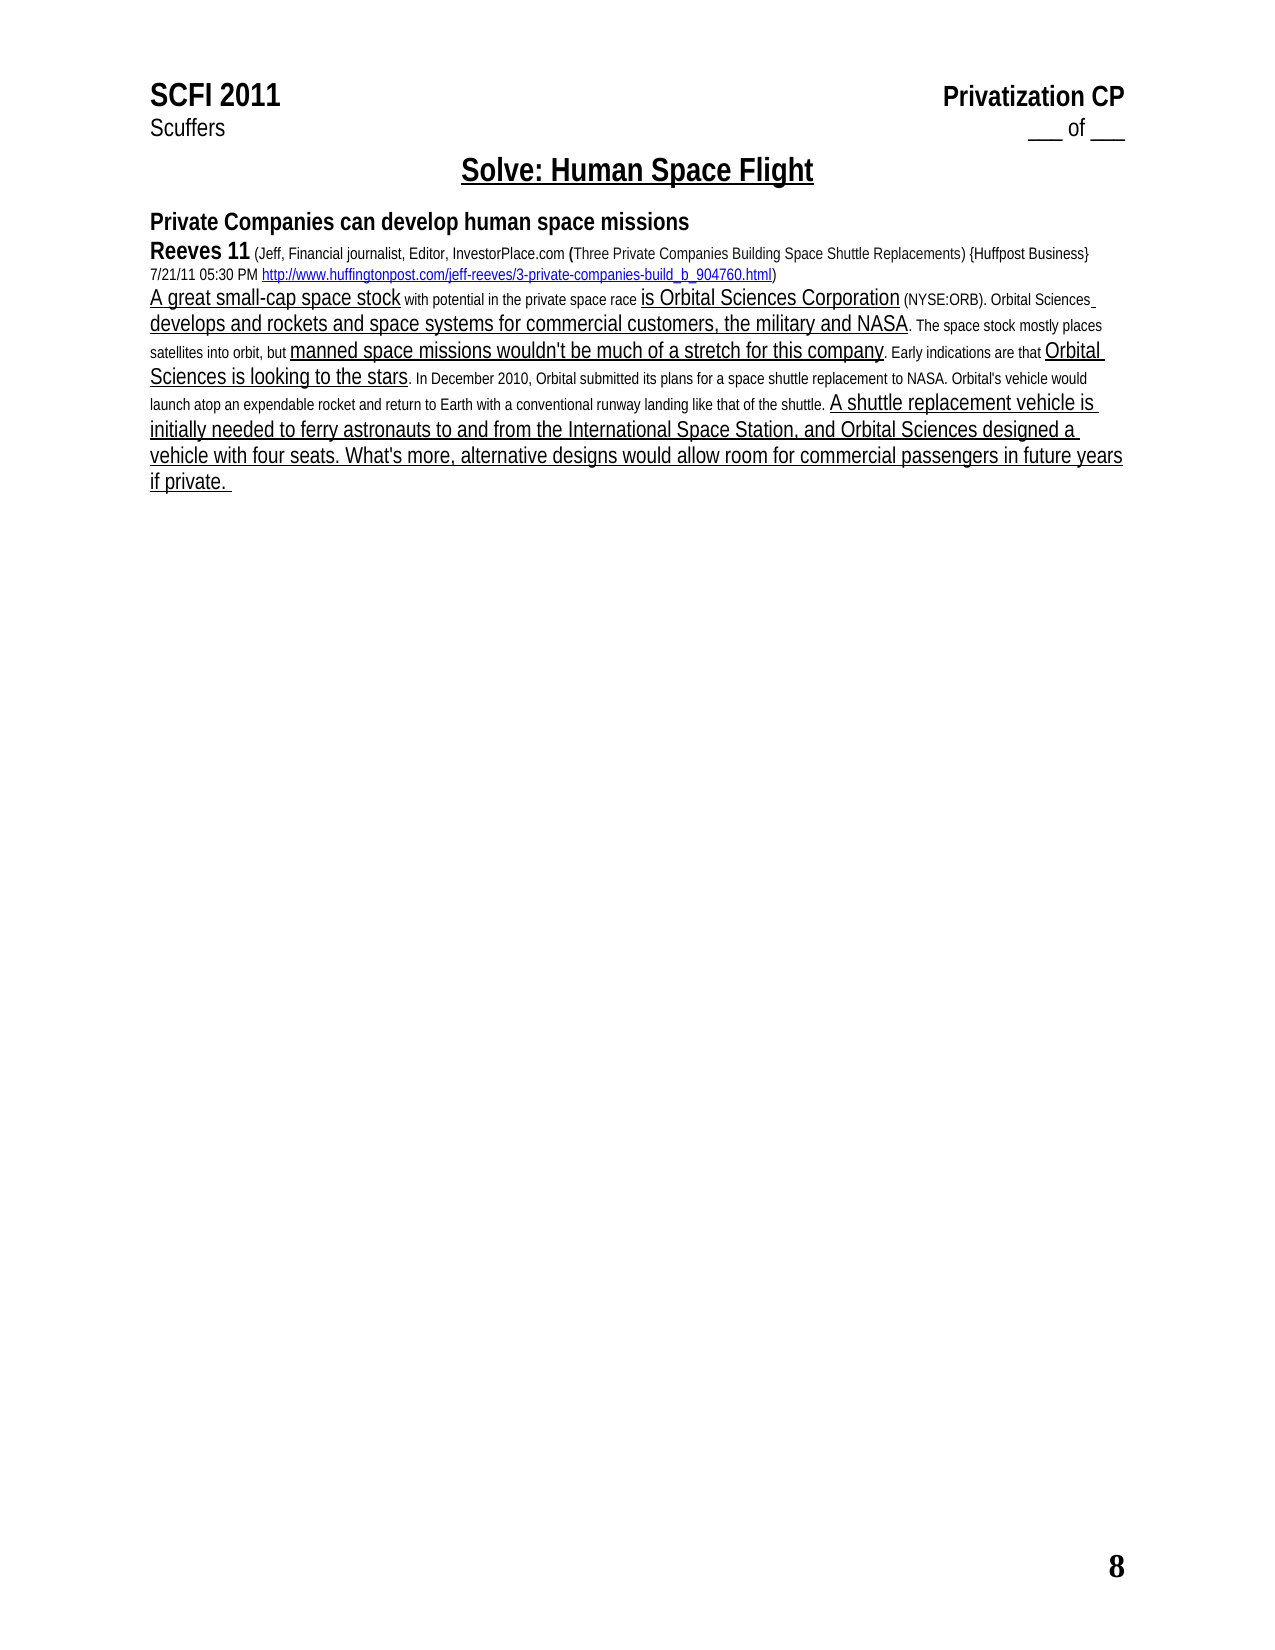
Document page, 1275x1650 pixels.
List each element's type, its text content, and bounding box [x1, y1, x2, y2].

text A great small-cap space stock with potential in the private space race is Orbital Sciences Corporation (NYSE:ORB). Orbital Sciences develops and rockets and space systems for commercial customers, the military and NASA. The space stock mostly places satellites into orbit, but manned space missions wouldn't be much of a stretch for this company. Early indications are that Orbital Sciences is looking to the stars. In December 2010, Orbital submitted its plans for a space shuttle replacement to NASA. Orbital's vehicle would launch atop an expendable rocket and return to Earth with a conventional runway landing like that of the shuttle. A shuttle replacement vehicle is initially needed to ferry astronauts to and from the International Space Station, and Orbital Sciences designed a vehicle with four seats. What's more, alternative designs would allow room for commercial passengers in future years if private. [150, 284, 1125, 495]
text Private Companies can develop human space missions [150, 207, 1125, 236]
text Solve: Human Space Flight [150, 150, 1125, 188]
text Reeves 11 (Jeff, Financial journalist, Editor, InvestorPlace.com (Three Private Companies Building Space Shuttle Replacements) {Huffpost Business} 7/21/11 05:30 PM http://www.huffingtonpost.com/jeff-reeves/3-private-companies-build_b_904760.html) [150, 236, 1125, 284]
